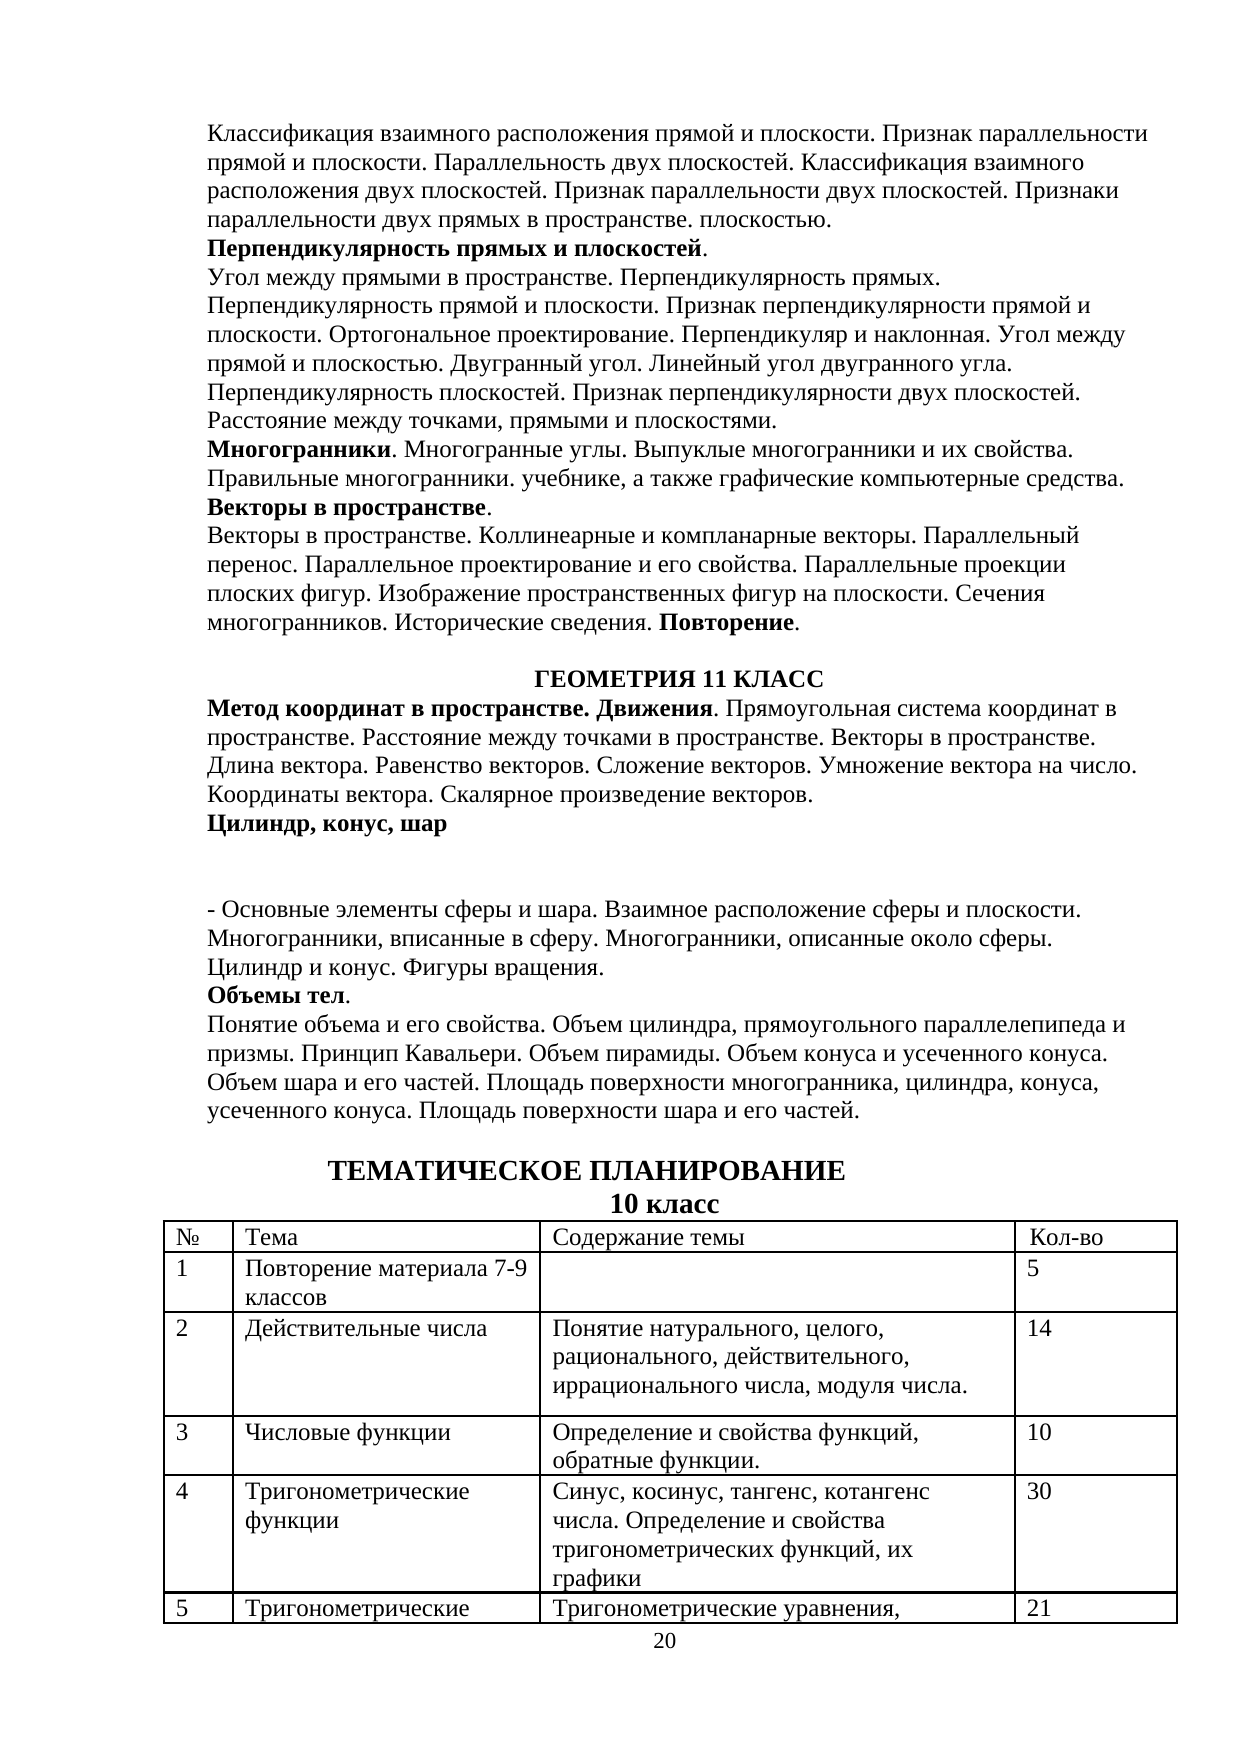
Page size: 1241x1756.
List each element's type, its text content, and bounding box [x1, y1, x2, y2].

text Угол между прямыми в пространстве. Перпендикулярность прямых. Перпендикулярность прямой и плоскости. Признак перпендикулярности прямой и плоскости. Ортогональное проектирование. Перпендикуляр и наклонная. Угол между прямой и плоскостью. Двугранный угол. Линейный угол двугранного угла. Перпендикулярность плоскостей. Признак перпендикулярности двух плоскостей. Расстояние между точками, прямыми и плоскостями. [207, 262, 1152, 434]
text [207, 118, 1152, 233]
table_cell Понятие натурального, целого, рационального, действительного, иррационального числа, модуля числа. [541, 1313, 1014, 1415]
text Многогранники. Многогранные углы. Выпуклые многогранники и их свойства. Правильные многогранники. учебнике, а также графические компьютерные средства. [207, 434, 1152, 492]
list ТЕМАТИЧЕСКОЕ ПЛАНИРОВАНИЕ [327, 1153, 1109, 1187]
table_header Содержание темы [541, 1222, 1014, 1251]
text Метод координат в пространстве. Движения. Прямоугольная система координат в пространстве. Расстояние между точками в пространстве. Векторы в пространстве. Длина вектора. Равенство векторов. Сложение векторов. Умножение вектора на число. Координаты вектора. Скалярное произведение векторов. [207, 693, 1152, 808]
table_cell 30 [1016, 1476, 1176, 1591]
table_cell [234, 1594, 539, 1622]
table_cell 3 [165, 1417, 232, 1474]
table_cell Тригонометрические функции [234, 1476, 539, 1591]
table_cell 1 [165, 1253, 232, 1311]
table_cell Действительные числа [234, 1313, 539, 1415]
text - Основные элементы сферы и шара. Взаимное расположение сферы и плоскости. Многогранники, вписанные в сферу. Многогранники, описанные около сферы. Цилиндр и конус. Фигуры вращения. [207, 894, 1152, 981]
table_cell 5 [165, 1594, 232, 1622]
text 10 класс [177, 1187, 1152, 1220]
table_cell 4 [165, 1476, 232, 1591]
table_cell 10 [1016, 1417, 1176, 1474]
text Понятие объема и его свойства. Объем цилиндра, прямоугольного параллелепипеда и призмы. Принцип Кавальери. Объем пирамиды. Объем конуса и усеченного конуса. Объем шара и его частей. Площадь поверхности многогранника, цилиндра, конуса, усеченного конуса. Площадь поверхности шара и его частей. [207, 1009, 1152, 1124]
table_cell Синус, косинус, тангенс, котангенс числа. Определение и свойства тригонометрических функций, их графики [541, 1476, 1014, 1591]
table_cell 2 [165, 1313, 232, 1415]
table_cell 21 [1016, 1594, 1176, 1622]
text ГЕОМЕТРИЯ 11 КЛАСС [207, 664, 1152, 693]
table_header Кол-во [1016, 1222, 1176, 1251]
table_cell Определение и свойства функций, обратные функции. [541, 1417, 1014, 1474]
table_cell 14 [1016, 1313, 1176, 1415]
text Цилиндр, конус, шар [207, 808, 1152, 837]
text Векторы в пространстве. [207, 492, 1152, 521]
table_header Тема [234, 1222, 539, 1251]
table_cell Числовые функции [234, 1417, 539, 1474]
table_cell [541, 1594, 1014, 1622]
text Перпендикулярность прямых и плоскостей. [207, 233, 1152, 262]
text Векторы в пространстве. Коллинеарные и компланарные векторы. Параллельный перенос. Параллельное проектирование и его свойства. Параллельные проекции плоских фигур. Изображение пространственных фигур на плоскости. Сечения многогранников. Исторические сведения. Повторение. [207, 521, 1152, 636]
table_cell [541, 1253, 1014, 1311]
table_cell 5 [1016, 1253, 1176, 1311]
text Объемы тел. [207, 981, 1152, 1009]
table_header № [165, 1222, 232, 1251]
table_cell Повторение материала 7-9 классов [234, 1253, 539, 1311]
